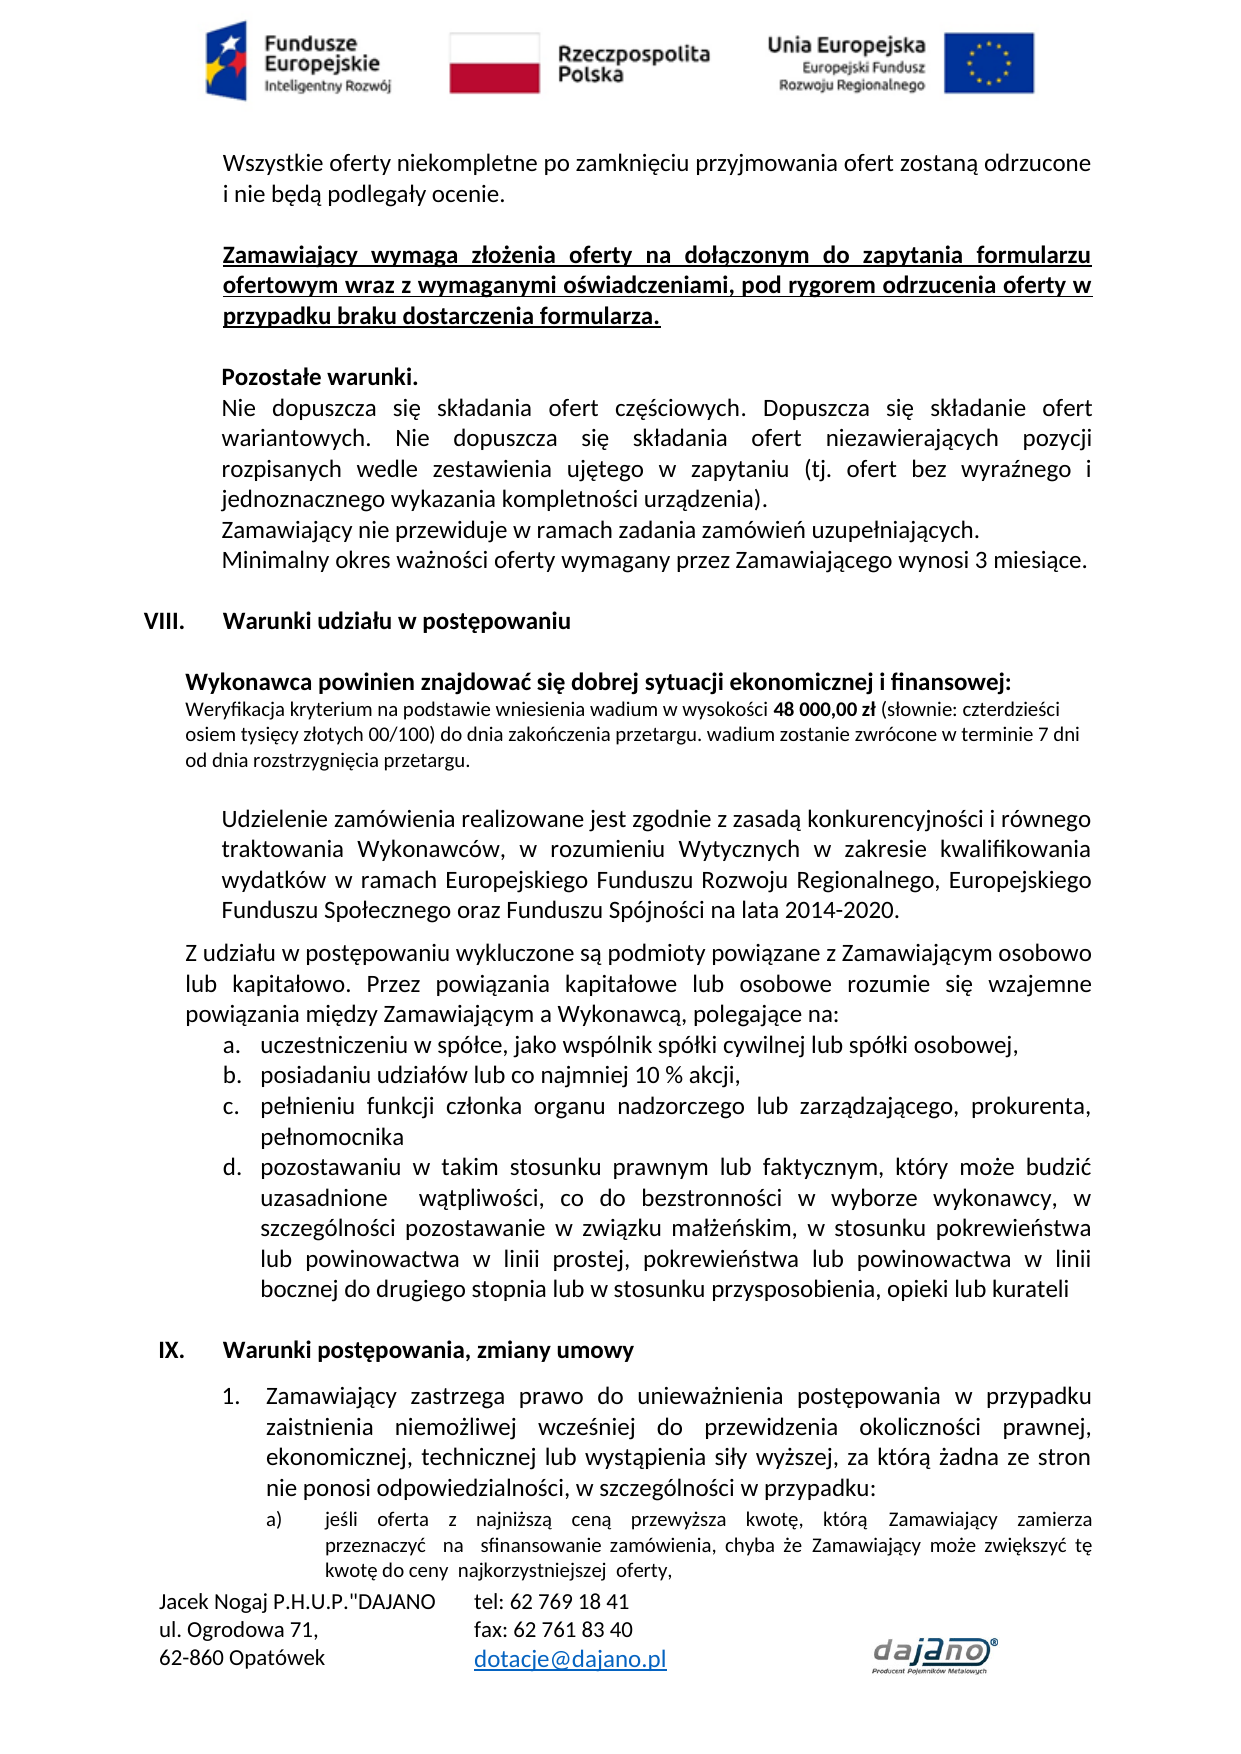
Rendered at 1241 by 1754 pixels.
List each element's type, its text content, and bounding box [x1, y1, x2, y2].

text Nie dopuszcza się składania ofert częściowych. Dopuszcza się składanie ofert wariantowych. Nie dopuszcza się składania ofert niezawierających pozycji rozpisanych wedle zestawienia ujętego w zapytaniu (tj. ofert bez wyraźnego i jednoznacznego wykazania kompletności urządzenia). [221, 392, 1093, 514]
list posiadaniu udziałów lub co najmniej 10 % akcji, [223, 1060, 1093, 1090]
list Warunki udziału w postępowaniu [185, 605, 1093, 666]
picture [187, 1, 1049, 116]
picture [865, 1586, 1005, 1726]
list jeśli oferta z najniższą ceną przewyższa kwotę, którą Zamawiający zamierza przeznaczyć na sfinansowanie zamówienia, chyba że Zamawiający może zwiększyć tę kwotę do ceny najkorzystniejszej oferty, [266, 1506, 1093, 1583]
text Wykonawca powinien znajdować się dobrej sytuacji ekonomicznej i finansowej: Weryfikacja kryterium na podstawie wniesienia wadium w wysokości 48 000,00 zł (słownie: czterdzieści osiem tysięcy złotych 00/100) do dnia zakończenia przetargu. wadium zostanie zwrócone w terminie 7 dni od dnia rozstrzygnięcia przetargu. [185, 666, 1093, 772]
list uczestniczeniu w spółce, jako wspólnik spółki cywilnej lub spółki osobowej, [223, 1029, 1093, 1060]
text Minimalny okres ważności oferty wymagany przez Zamawiającego wynosi 3 miesiące. [221, 544, 1093, 575]
list Warunki postępowania, zmiany umowy [185, 1334, 1093, 1365]
list pełnieniu funkcji członka organu nadzorczego lub zarządzającego, prokurenta, pełnomocnika [223, 1090, 1093, 1151]
text Zamawiający wymaga złożenia oferty na dołączonym do zapytania formularzu ofertowym wraz z wymaganymi oświadczeniami, pod rygorem odrzucenia oferty w przypadku braku dostarczenia formularza. [223, 297, 1093, 331]
list Zamawiający zastrzega prawo do unieważnienia postępowania w przypadku zaistnienia niemożliwej wcześniej do przewidzenia okoliczności prawnej, ekonomicznej, technicznej lub wystąpienia siły wyższej, za którą żadna ze stron nie ponosi odpowiedzialności, w szczególności w przypadku: [221, 1380, 1093, 1502]
list pozostawaniu w takim stosunku prawnym lub faktycznym, który może budzić uzasadnione wątpliwości, co do bezstronności w wyborze wykonawcy, w szczególności pozostawanie w związku małżeńskim, w stosunku pokrewieństwa lub powinowactwa w linii prostej, pokrewieństwa lub powinowactwa w linii bocznej do drugiego stopnia lub w stosunku przysposobienia, opieki lub kurateli [223, 1151, 1093, 1304]
text Pozostałe warunki. [148, 361, 1093, 392]
text Zamawiający wymaga złożenia oferty na dołączonym do zapytania formularzu ofertowym wraz z wymaganymi oświadczeniami, pod rygorem odrzucenia oferty w przypadku braku dostarczenia formularza. [223, 239, 1093, 296]
text Udzielenie zamówienia realizowane jest zgodnie z zasadą konkurencyjności i równego traktowania Wykonawców, w rozumieniu Wytycznych w zakresie kwalifikowania wydatków w ramach Europejskiego Funduszu Rozwoju Regionalnego, Europejskiego Funduszu Społecznego oraz Funduszu Spójności na lata 2014-2020. [221, 803, 1093, 925]
text Z udziału w postępowaniu wykluczone są podmioty powiązane z Zamawiającym osobowo lub kapitałowo. Przez powiązania kapitałowe lub osobowe rozumie się wzajemne powiązania między Zamawiającym a Wykonawcą, polegające na: [185, 938, 1093, 1029]
text Zamawiający nie przewiduje w ramach zadania zamówień uzupełniających. [221, 514, 1093, 544]
